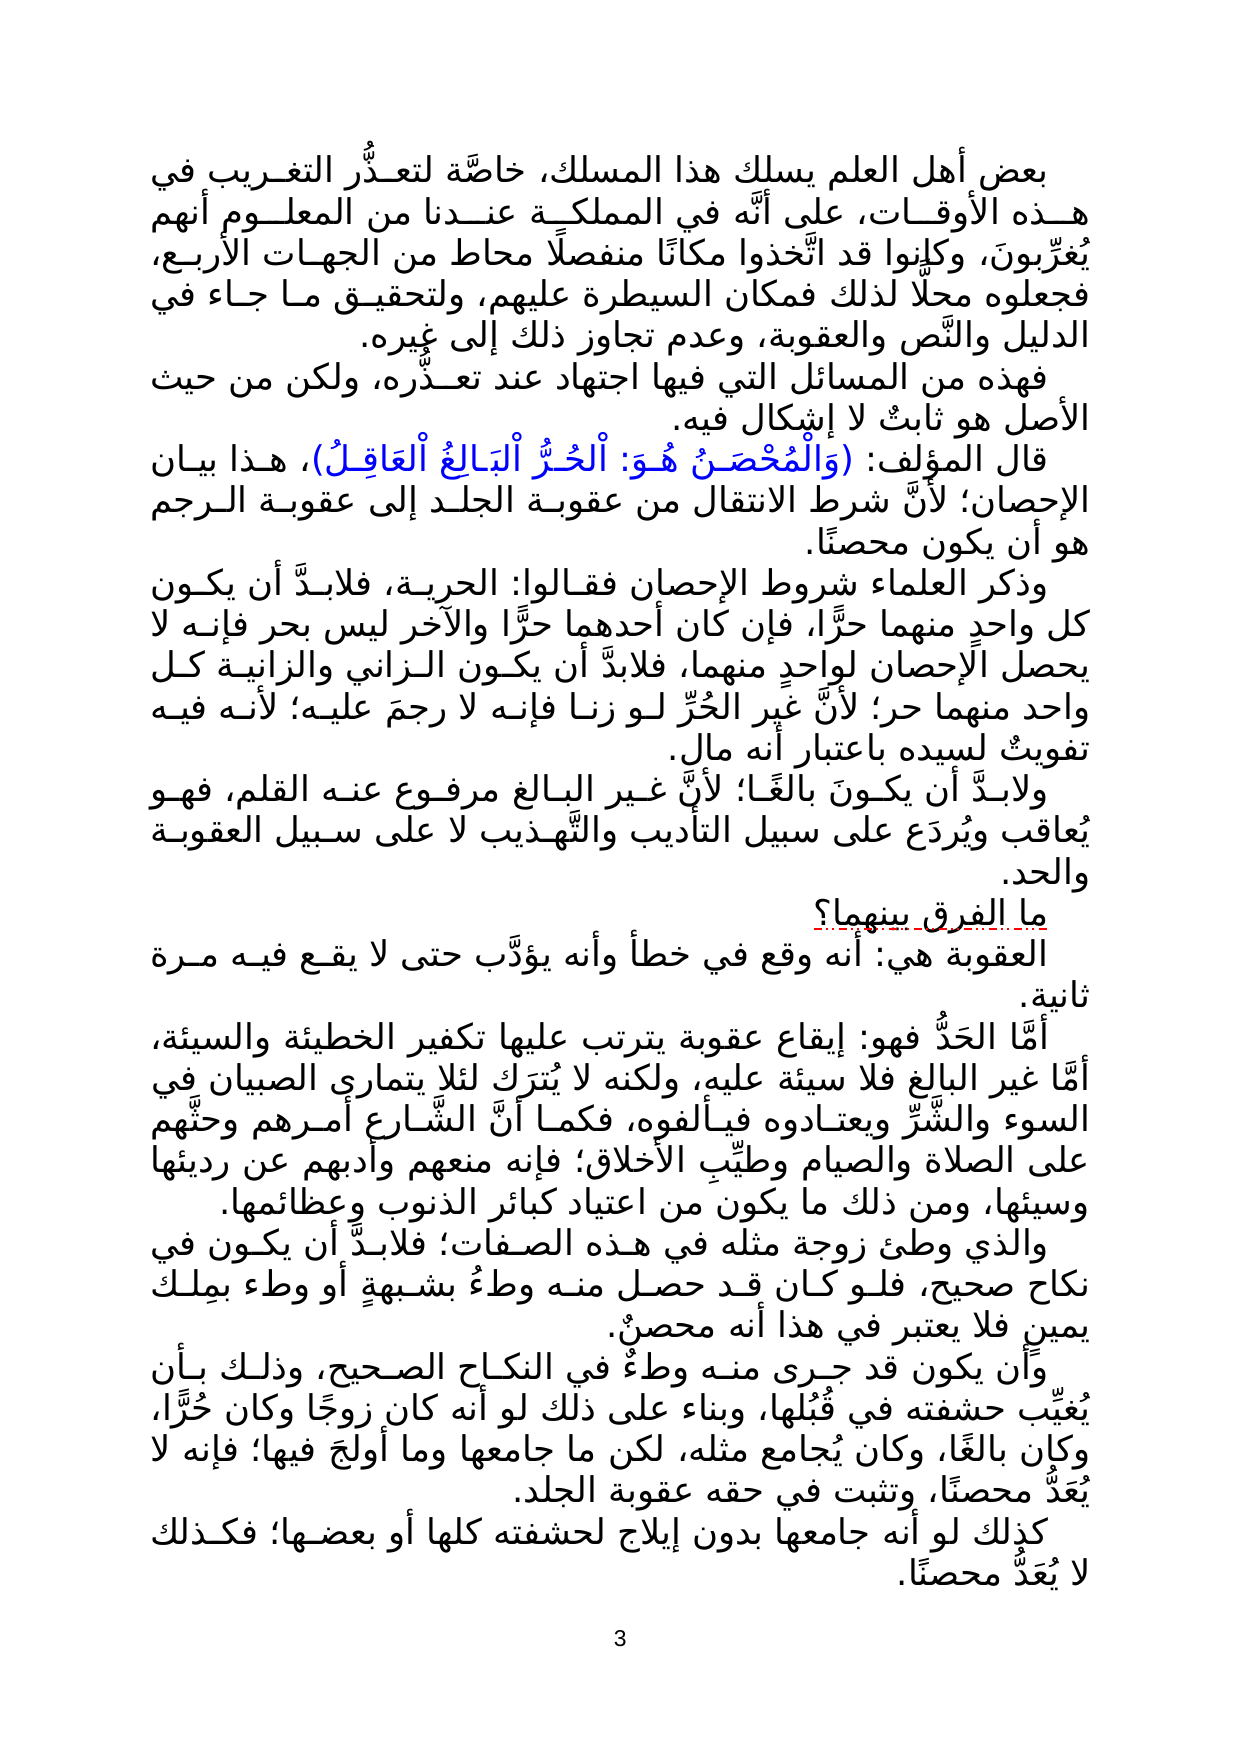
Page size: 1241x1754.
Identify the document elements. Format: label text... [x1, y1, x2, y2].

text والذي وطئ زوجة مثله في هذه الصفات؛ فلابدَّ أن يكون في نكاح صحيح، فلو كان قد حصل منه وطءُ بشبهةٍ أو وطء بمِلك يمينٍ فلا يعتبر في هذا أنه محصنٌ. [150, 1222, 1090, 1346]
text فهذه من المسائل التي فيها اجتهاد عند تعذُّره، ولكن من حيث الأصل هو ثابتٌ لا إشكال فيه. [150, 356, 1090, 439]
text كذلك لو أنه جامعها بدون إيلاج لحشفته كلها أو بعضها؛ فكذلك لا يُعَدُّ محصنًا. [150, 1511, 1090, 1594]
text قال المؤلف: (وَالْمُحْصَنُ هُوَ: اْلحُرُّ اْلبَالِغُ اْلعَاقِلُ)، هذا بيان الإحصان؛ لأنَّ شرط الانتقال من عقوبة الجلد إلى عقوبة الرجم هو أن يكون محصنًا. [150, 439, 1090, 562]
text العقوبة هي: أنه وقع في خطأ وأنه يؤدَّب حتى لا يقع فيه مرة ثانية. [150, 934, 1090, 1016]
text ما الفرق بينهما؟ [150, 892, 1090, 934]
text وأن يكون قد جرى منه وطءٌ في النكاح الصحيح، وذلك بأن يُغيِّب حشفته في قُبُلها، وبناء على ذلك لو أنه كان زوجًا وكان حُرًّا، وكان بالغًا، وكان يُجامع مثله، لكن ما جامعها وما أولجَ فيها؛ فإنه لا يُعَدُّ محصنًا، وتثبت في حقه عقوبة الجلد. [150, 1346, 1090, 1511]
text وذكر العلماء شروط الإحصان فقالوا: الحرية، فلابدَّ أن يكون كل واحدٍ منهما حرًّا، فإن كان أحدهما حرًّا والآخر ليس بحر فإنه لا يحصل الإحصان لواحدٍ منهما، فلابدَّ أن يكون الزاني والزانية كل واحد منهما حر؛ لأنَّ غير الحُرِّ لو زنا فإنه لا رجمَ عليه؛ لأنه فيه تفويتٌ لسيده باعتبار أنه مال. [150, 562, 1090, 769]
text أمَّا الحَدُّ فهو: إيقاع عقوبة يترتب عليها تكفير الخطيئة والسيئة، أمَّا غير البالغ فلا سيئة عليه، ولكنه لا يُترَك لئلا يتمارى الصبيان في السوء والشَّرِّ ويعتادوه فيألفوه، فكما أنَّ الشَّارع أمرهم وحثَّهم على الصلاة والصيام وطيِّبِ الأخلاق؛ فإنه منعهم وأدبهم عن رديئها وسيئها، ومن ذلك ما يكون من اعتياد كبائر الذنوب وعظائمها. [150, 1016, 1090, 1222]
text بعض أهل العلم يسلك هذا المسلك، خاصَّة لتعذُّر التغريب في هذه الأوقات، على أنَّه في المملكة عندنا من المعلوم أنهم يُغرِّبونَ، وكانوا قد اتَّخذوا مكانًا منفصلًا محاط من الجهات الأربع، فجعلوه محلًّا لذلك فمكان السيطرة عليهم، ولتحقيق ما جاء في الدليل والنَّص والعقوبة، وعدم تجاوز ذلك إلى غيره. [150, 150, 1090, 356]
text ولابدَّ أن يكونَ بالغًا؛ لأنَّ غير البالغ مرفوع عنه القلم، فهو يُعاقب ويُردَع على سبيل التأديب والتَّهذيب لا على سبيل العقوبة والحد. [150, 769, 1090, 892]
